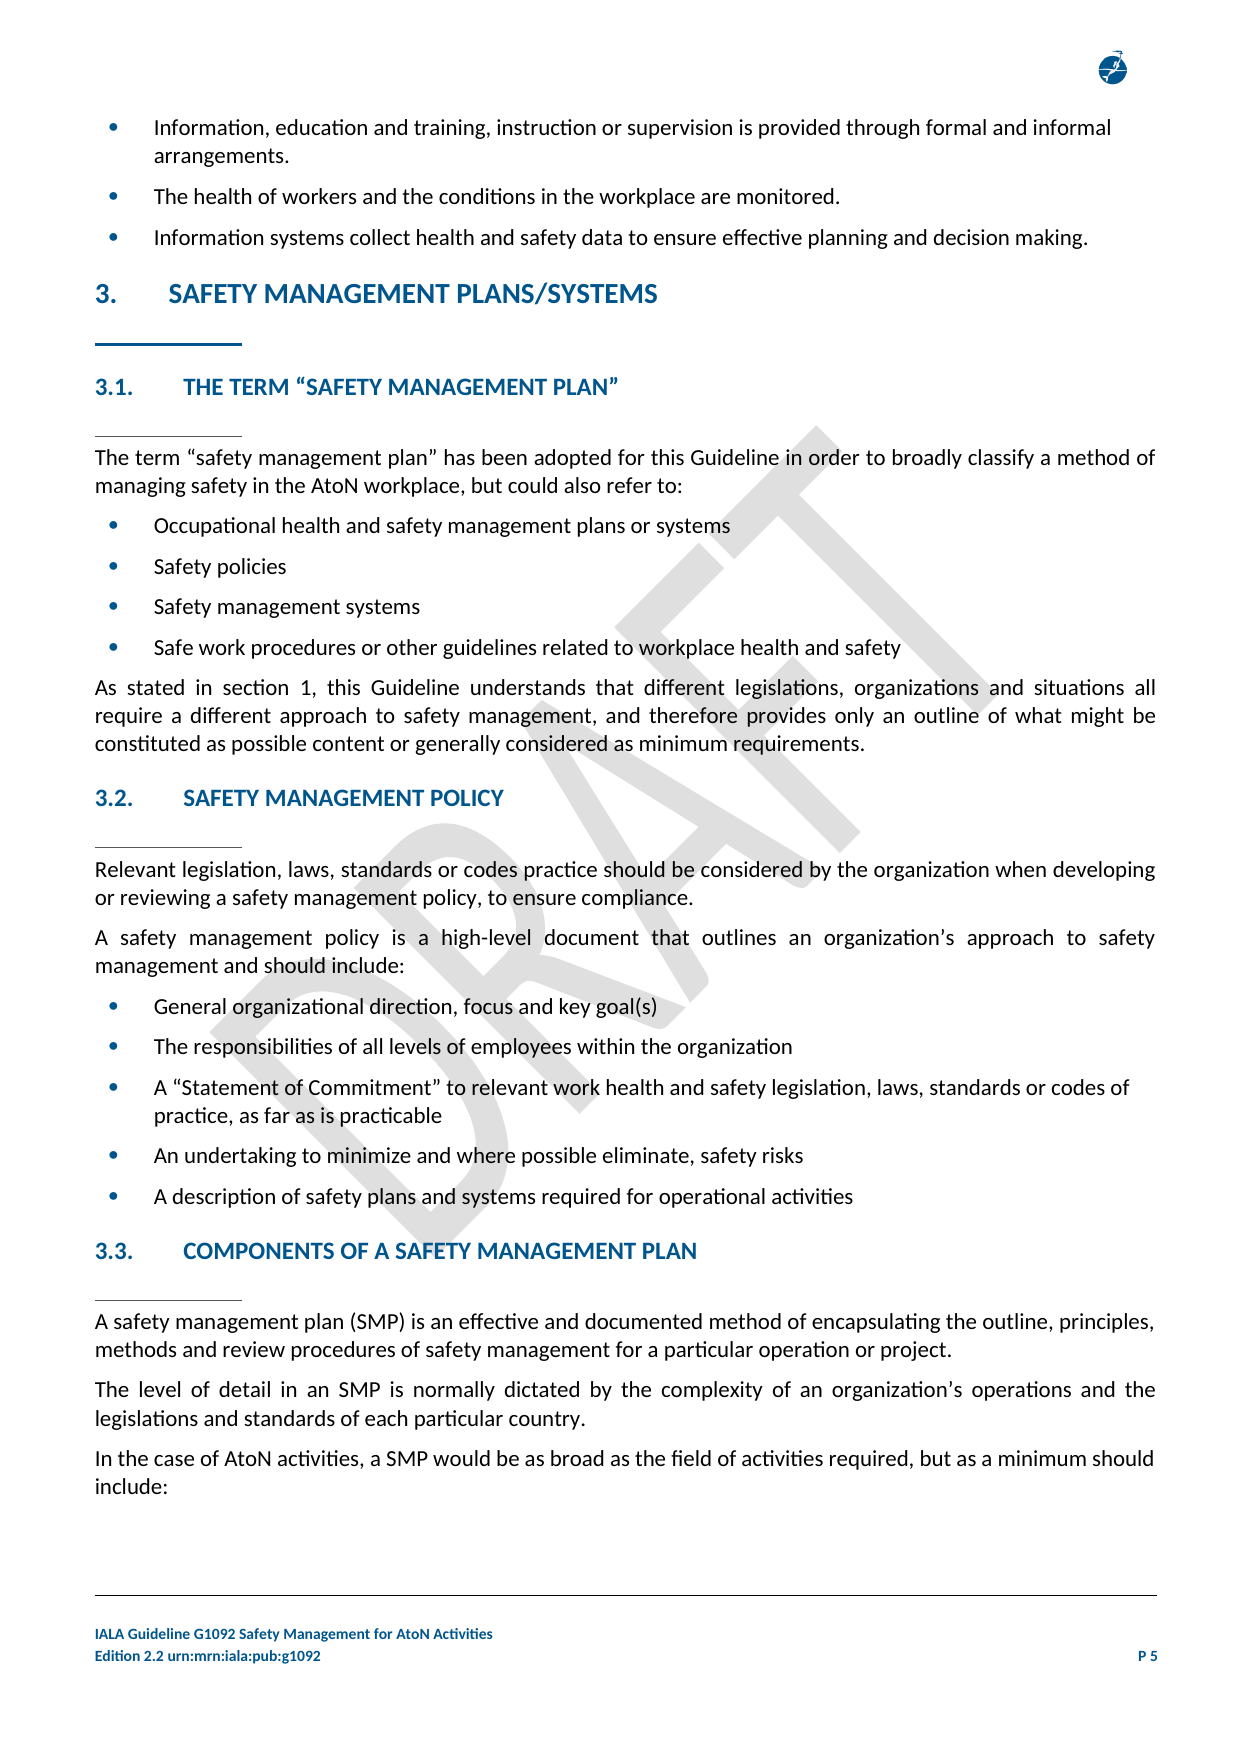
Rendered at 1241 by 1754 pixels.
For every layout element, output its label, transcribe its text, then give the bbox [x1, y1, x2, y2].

text In the case of AtoN activities, a SMP would be as broad as the field of activities required, but as a minimum should include: [94, 1444, 1157, 1500]
text The health of workers and the conditions in the workplace are monitored. [109, 182, 1157, 210]
text The term “safety management plan” has been adopted for this Guideline in order to broadly classify a method of managing safety in the AtoN workplace, but could also refer to: [94, 443, 1157, 499]
text Safety management systems [109, 592, 1157, 620]
text An undertaking to minimize and where possible eliminate, safety risks [109, 1141, 1157, 1169]
text The responsibilities of all levels of employees within the organization [109, 1032, 1157, 1060]
text A safety management policy is a high-level document that outlines an organization’s approach to safety management and should include: [94, 923, 1157, 979]
subtitle Components of a safety management plan [94, 1235, 1157, 1265]
text The level of detail in an SMP is normally dictated by the complexity of an organization’s operations and the legislations and standards of each particular country. [94, 1376, 1157, 1432]
text A “Statement of Commitment” to relevant work health and safety legislation, laws, standards or codes of practice, as far as is practicable [109, 1073, 1157, 1129]
text Relevant legislation, laws, standards or codes practice should be considered by the organization when developing or reviewing a safety management policy, to ensure compliance. [94, 855, 1157, 911]
text General organizational direction, focus and key goal(s) [109, 992, 1157, 1020]
picture [1067, 0, 1186, 119]
subtitle The term “safety management plan” [94, 371, 1157, 401]
text A safety management plan (SMP) is an effective and documented method of encapsulating the outline, principles, methods and review procedures of safety management for a particular operation or project. [94, 1307, 1157, 1363]
text Occupational health and safety management plans or systems [109, 511, 1157, 539]
text Information, education and training, instruction or supervision is provided through formal and informal arrangements. [109, 113, 1157, 169]
text A description of safety plans and systems required for operational activities [109, 1182, 1157, 1210]
text As stated in section 1, this Guideline understands that different legislations, organizations and situations all require a different approach to safety management, and therefore provides only an outline of what might be constituted as possible content or generally considered as minimum requirements. [94, 673, 1157, 757]
text Safety policies [109, 552, 1157, 580]
text Safe work procedures or other guidelines related to workplace health and safety [109, 633, 1157, 661]
subtitle Safety management policy [94, 782, 1157, 813]
subtitle SAFETY MANAGEMENT PLANS/SYSTEMS [94, 276, 1157, 311]
text Information systems collect health and safety data to ensure effective planning and decision making. [109, 223, 1157, 251]
